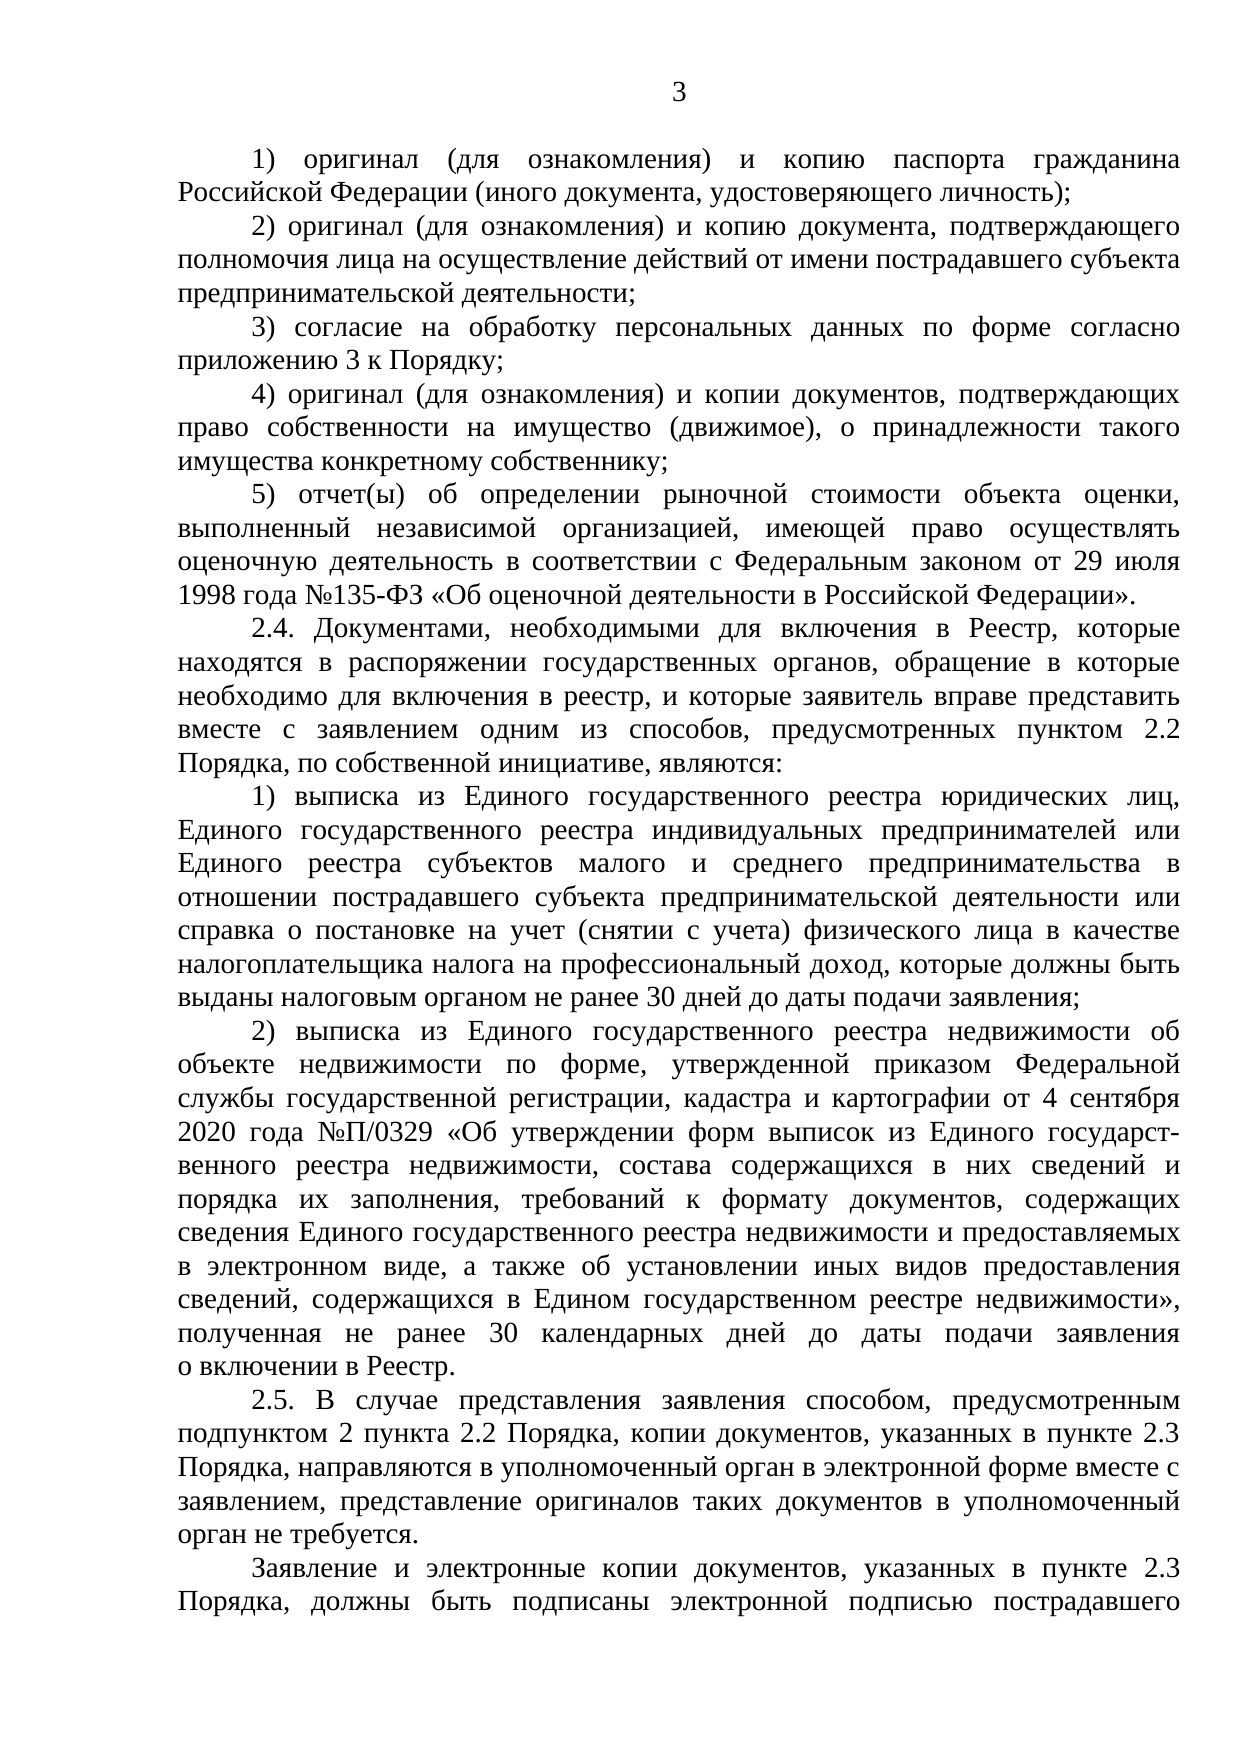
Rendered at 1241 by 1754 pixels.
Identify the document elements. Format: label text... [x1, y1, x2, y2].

text 2) выписка из Единого государственного реестра недвижимости об объекте недвижимости по форме, утвержденной приказом Федеральной службы государственной регистрации, кадастра и картографии от 4 сентября 2020 года №П/0329 «Об утверждении форм выписок из Единого государст-венного реестра недвижимости, состава содержащихся в них сведений и порядка их заполнения, требований к формату документов, содержащих сведения Единого государственного реестра недвижимости и предоставляемых в электронном виде, а также об установлении иных видов предоставления сведений, содержащихся в Едином государственном реестре недвижимости», полученная не ранее 30 календарных дней до даты подачи заявления о включении в Реестр. [177, 1013, 1181, 1382]
text 1) оригинал (для ознакомления) и копию паспорта гражданина Российской Федерации (иного документа, удостоверяющего личность); [177, 141, 1181, 208]
text 2.4. Документами, необходимыми для включения в Реестр, которые находятся в распоряжении государственных органов, обращение в которые необходимо для включения в реестр, и которые заявитель вправе представить вместе с заявлением одним из способов, предусмотренных пунктом 2.2 Порядка, по собственной инициативе, являются: [177, 611, 1181, 778]
text 2.5. В случае представления заявления способом, предусмотренным подпунктом 2 пункта 2.2 Порядка, копии документов, указанных в пункте 2.3 Порядка, направляются в уполномоченный орган в электронной форме вместе с заявлением, представление оригиналов таких документов в уполномоченный орган не требуется. [177, 1382, 1181, 1550]
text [177, 1550, 1181, 1617]
text 1) выписка из Единого государственного реестра юридических лиц, Единого государственного реестра индивидуальных предпринимателей или Единого реестра субъектов малого и среднего предпринимательства в отношении пострадавшего субъекта предпринимательской деятельности или справка о постановке на учет (снятии с учета) физического лица в качестве налогоплательщика налога на профессиональный доход, которые должны быть выданы налоговым органом не ранее 30 дней до даты подачи заявления; [177, 778, 1181, 1013]
text 2) оригинал (для ознакомления) и копию документа, подтверждающего полномочия лица на осуществление действий от имени пострадавшего субъекта предпринимательской деятельности; [177, 208, 1181, 309]
text 4) оригинал (для ознакомления) и копии документов, подтверждающих право собственности на имущество (движимое), о принадлежности такого имущества конкретному собственнику; [177, 376, 1181, 476]
text 3) согласие на обработку персональных данных по форме согласно приложению 3 к Порядку; [177, 309, 1181, 376]
text 5) отчет(ы) об определении рыночной стоимости объекта оценки, выполненный независимой организацией, имеющей право осуществлять оценочную деятельность в соответствии с Федеральным законом от 29 июля 1998 года №135-ФЗ «Об оценочной деятельности в Российской Федерации». [177, 476, 1181, 611]
